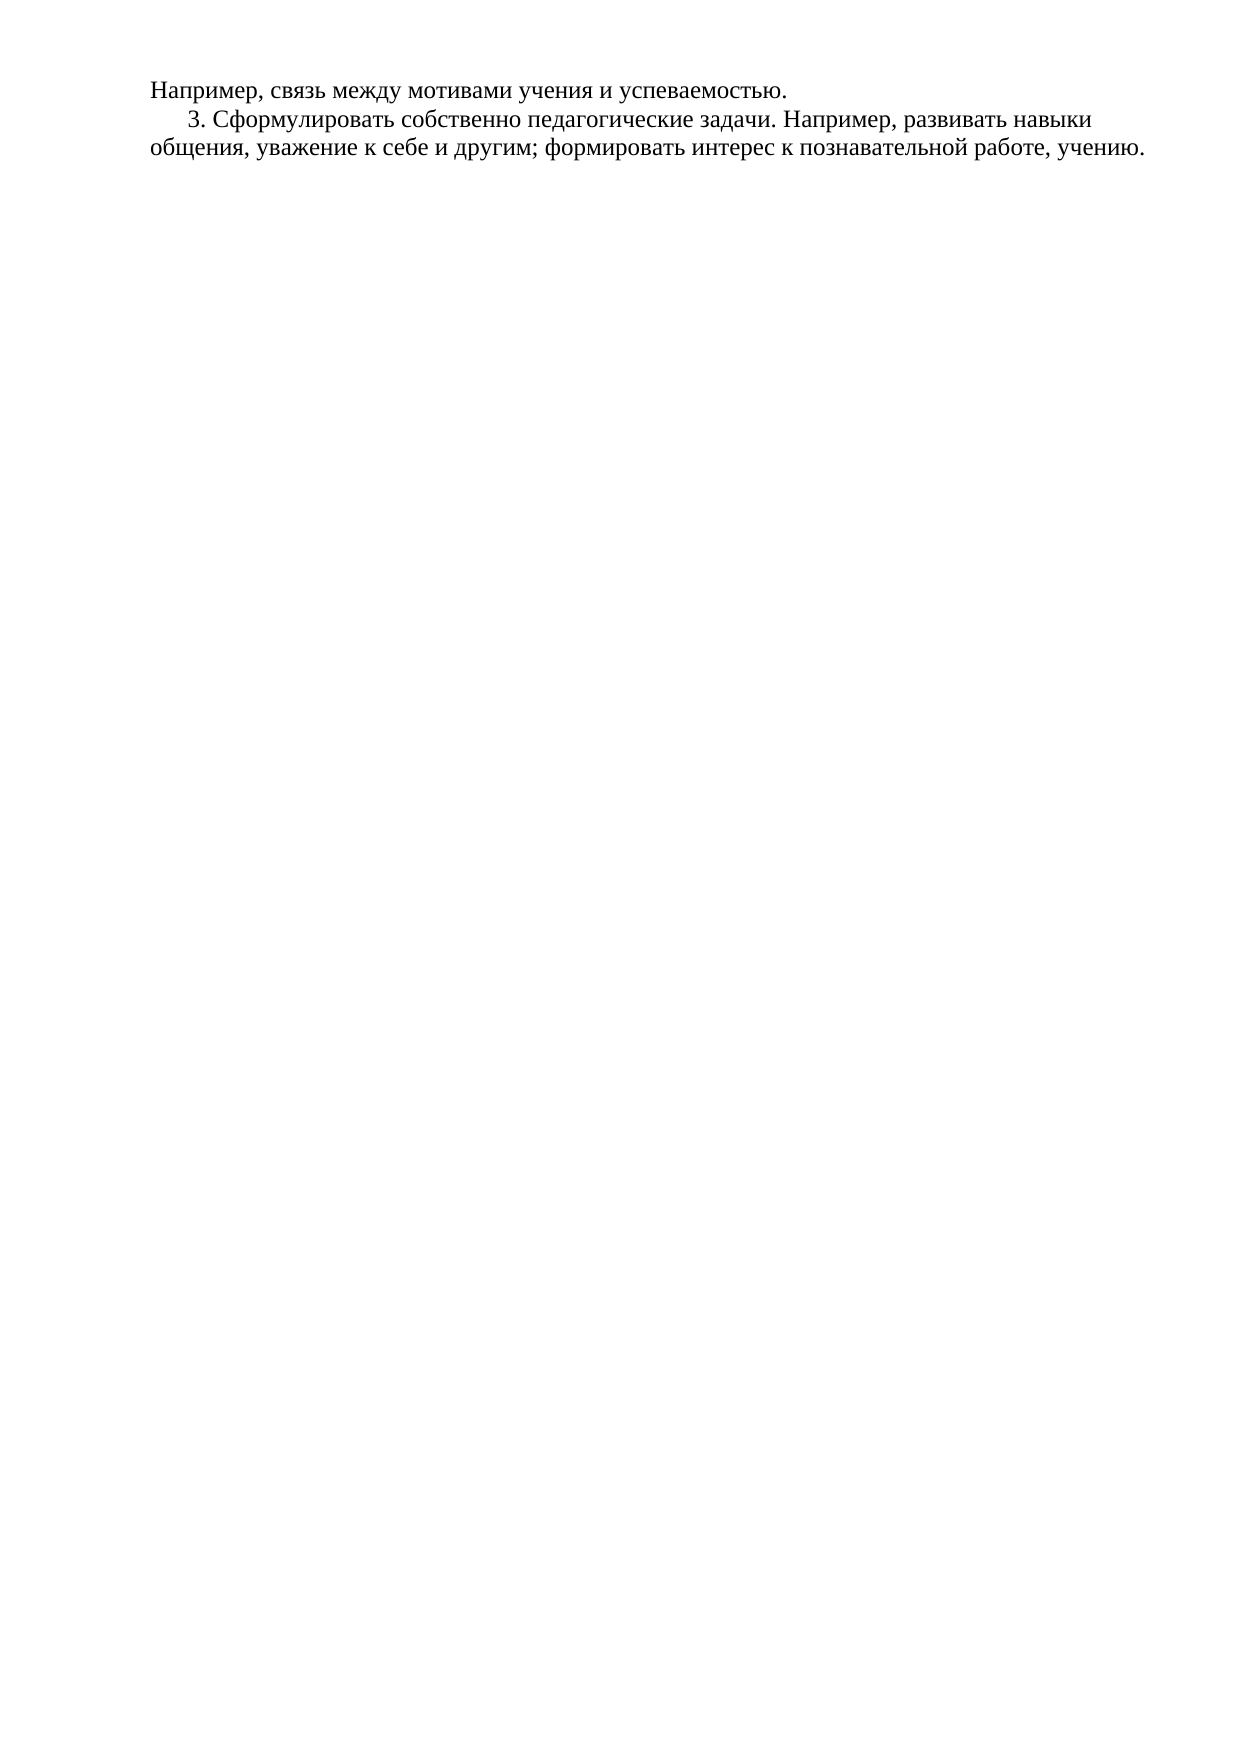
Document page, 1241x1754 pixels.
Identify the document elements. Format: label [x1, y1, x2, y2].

list [112, 75, 1165, 190]
